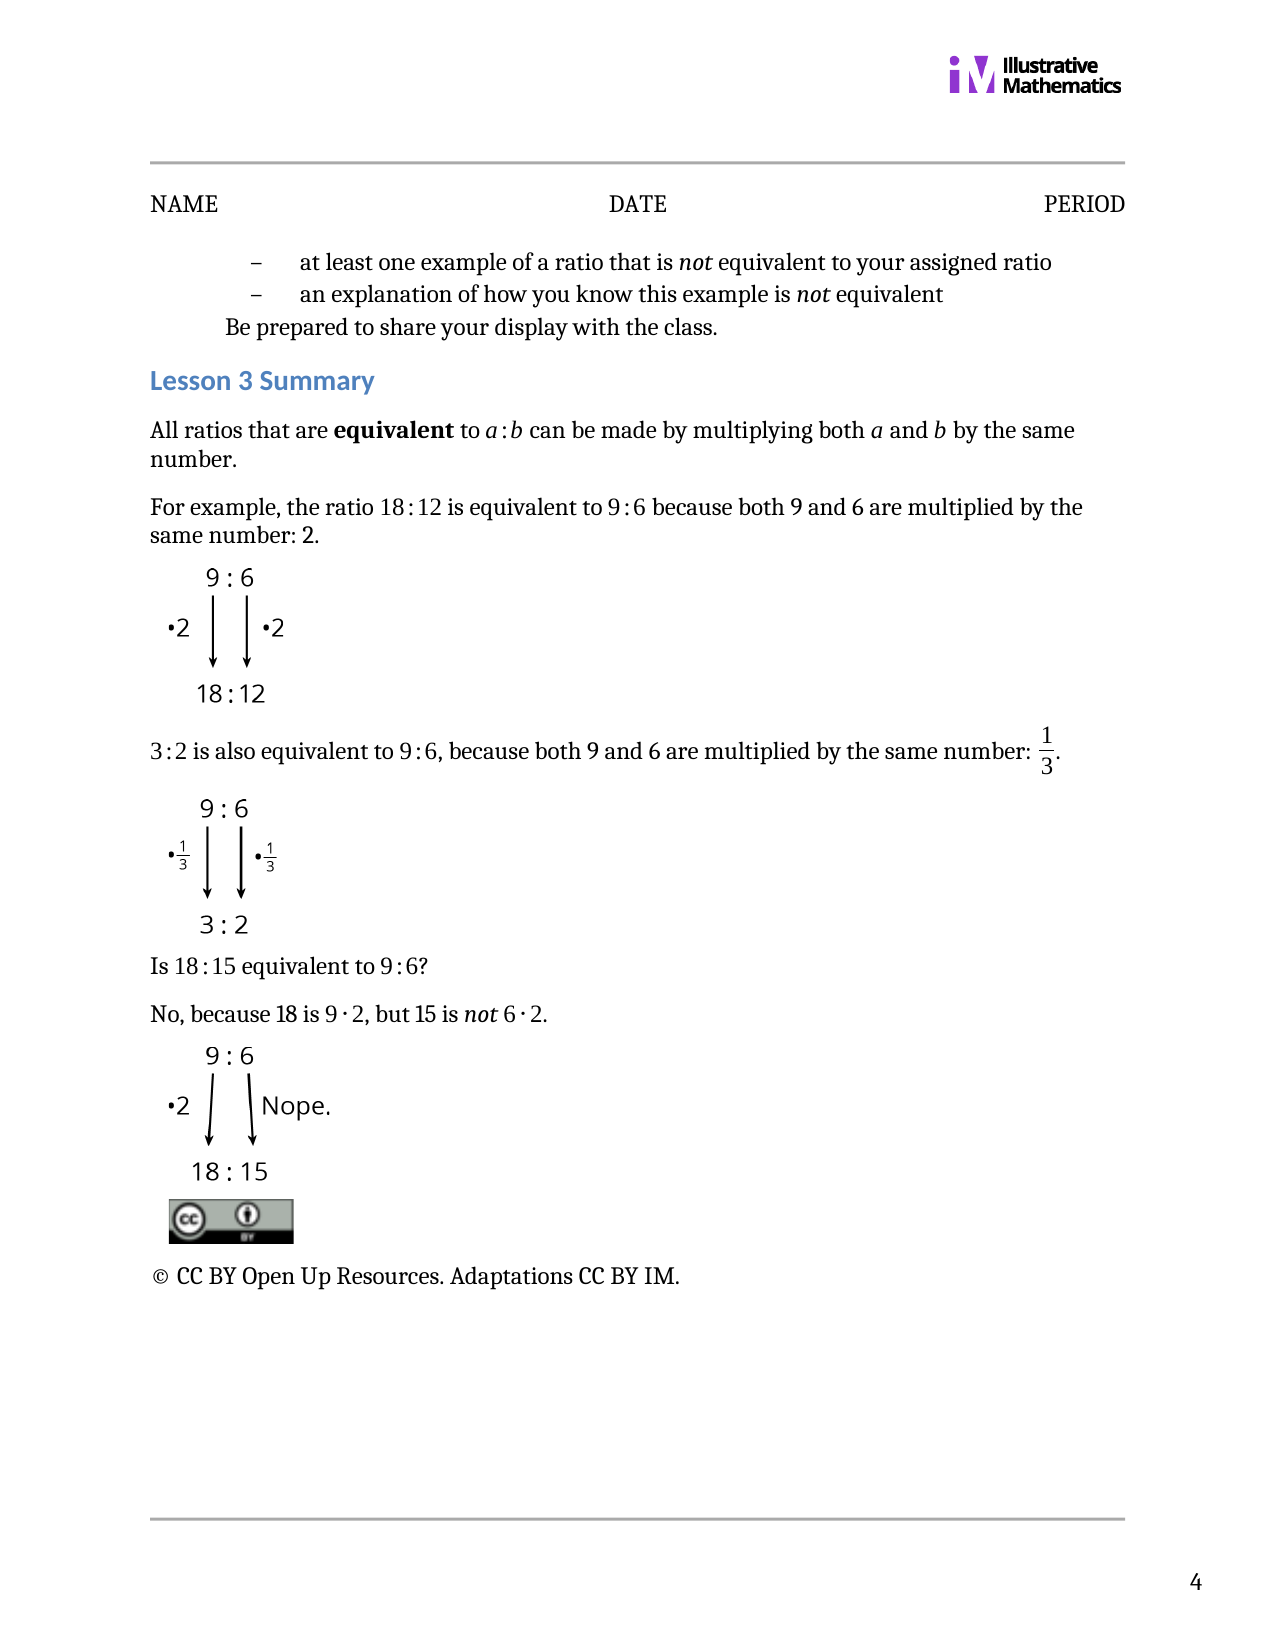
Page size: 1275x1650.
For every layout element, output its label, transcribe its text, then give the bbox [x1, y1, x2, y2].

list Be prepared to share your display with the class. [175, 312, 1125, 341]
picture [168, 1199, 294, 1244]
text For example, the ratio is equivalent to because both 9 and 6 are multiplied by the same number: 2. [150, 493, 1125, 550]
text No, because 18 is , but 15 is not . [150, 999, 1125, 1028]
text Is equivalent to ? [150, 952, 1125, 981]
picture [949, 55, 1121, 93]
list at least one example of a ratio that is not equivalent to your assigned ratio [250, 247, 1125, 276]
text © CC BY Open Up Resources. Adaptations CC BY IM. [150, 1262, 1125, 1291]
picture [168, 799, 277, 934]
picture [168, 568, 284, 703]
subtitle Lesson 3 Summary [150, 362, 1125, 398]
picture [168, 1047, 330, 1181]
text All ratios that are equivalent to can be made by multiplying both and by the same number. [150, 416, 1125, 474]
text is also equivalent to , because both 9 and 6 are multiplied by the same number: . [150, 722, 1125, 781]
list an explanation of how you know this example is not equivalent [250, 280, 1125, 309]
